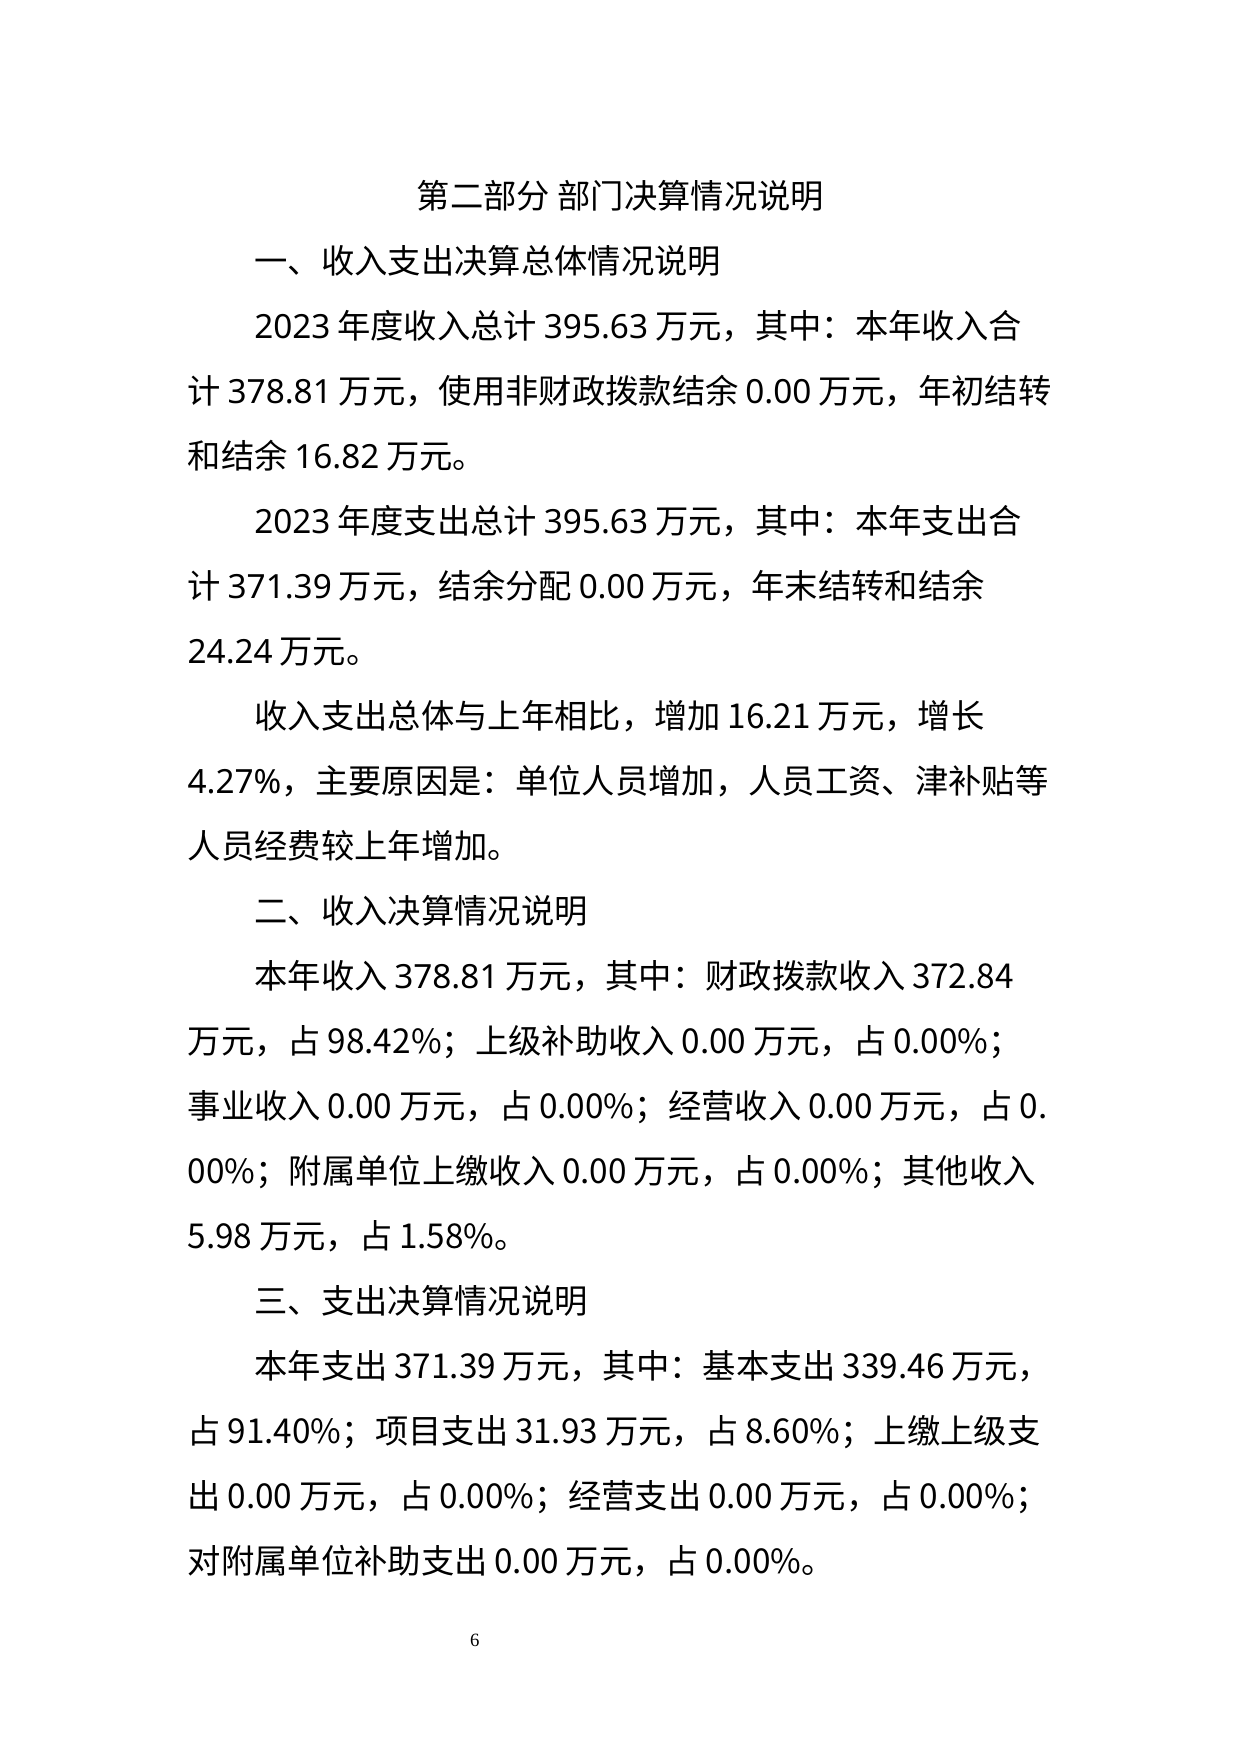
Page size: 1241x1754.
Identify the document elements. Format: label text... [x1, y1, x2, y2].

text 收入支出总体与上年相比，增加16.21万元，增长4.27%，主要原因是：单位人员增加，人员工资、津补贴等人员经费较上年增加。 [187, 682, 1053, 877]
text 第二部分 部门决算情况说明 [187, 162, 1053, 227]
text 2023年度支出总计395.63万元，其中：本年支出合计371.39万元，结余分配0.00万元，年末结转和结余24.24万元。 [187, 487, 1053, 682]
text 本年支出371.39万元，其中：基本支出339.46万元，占91.40%；项目支出31.93万元，占8.60%；上缴上级支出0.00万元，占0.00%；经营支出0.00万元，占0.00%；对附属单位补助支出0.00万元，占0.00%。 [187, 1332, 1053, 1592]
text 本年收入378.81万元，其中：财政拨款收入372.84万元，占98.42%；上级补助收入0.00万元，占0.00%；事业收入0.00万元，占0.00%；经营收入0.00万元，占0.00%；附属单位上缴收入0.00万元，占0.00%；其他收入5.98万元，占1.58%。 [187, 942, 1053, 1267]
text 2023年度收入总计395.63万元，其中：本年收入合计378.81万元，使用非财政拨款结余0.00万元，年初结转和结余16.82万元。 [187, 292, 1053, 487]
text 三、支出决算情况说明 [187, 1267, 1053, 1332]
text 二、收入决算情况说明 [187, 877, 1053, 942]
text 一、收入支出决算总体情况说明 [187, 227, 1053, 292]
